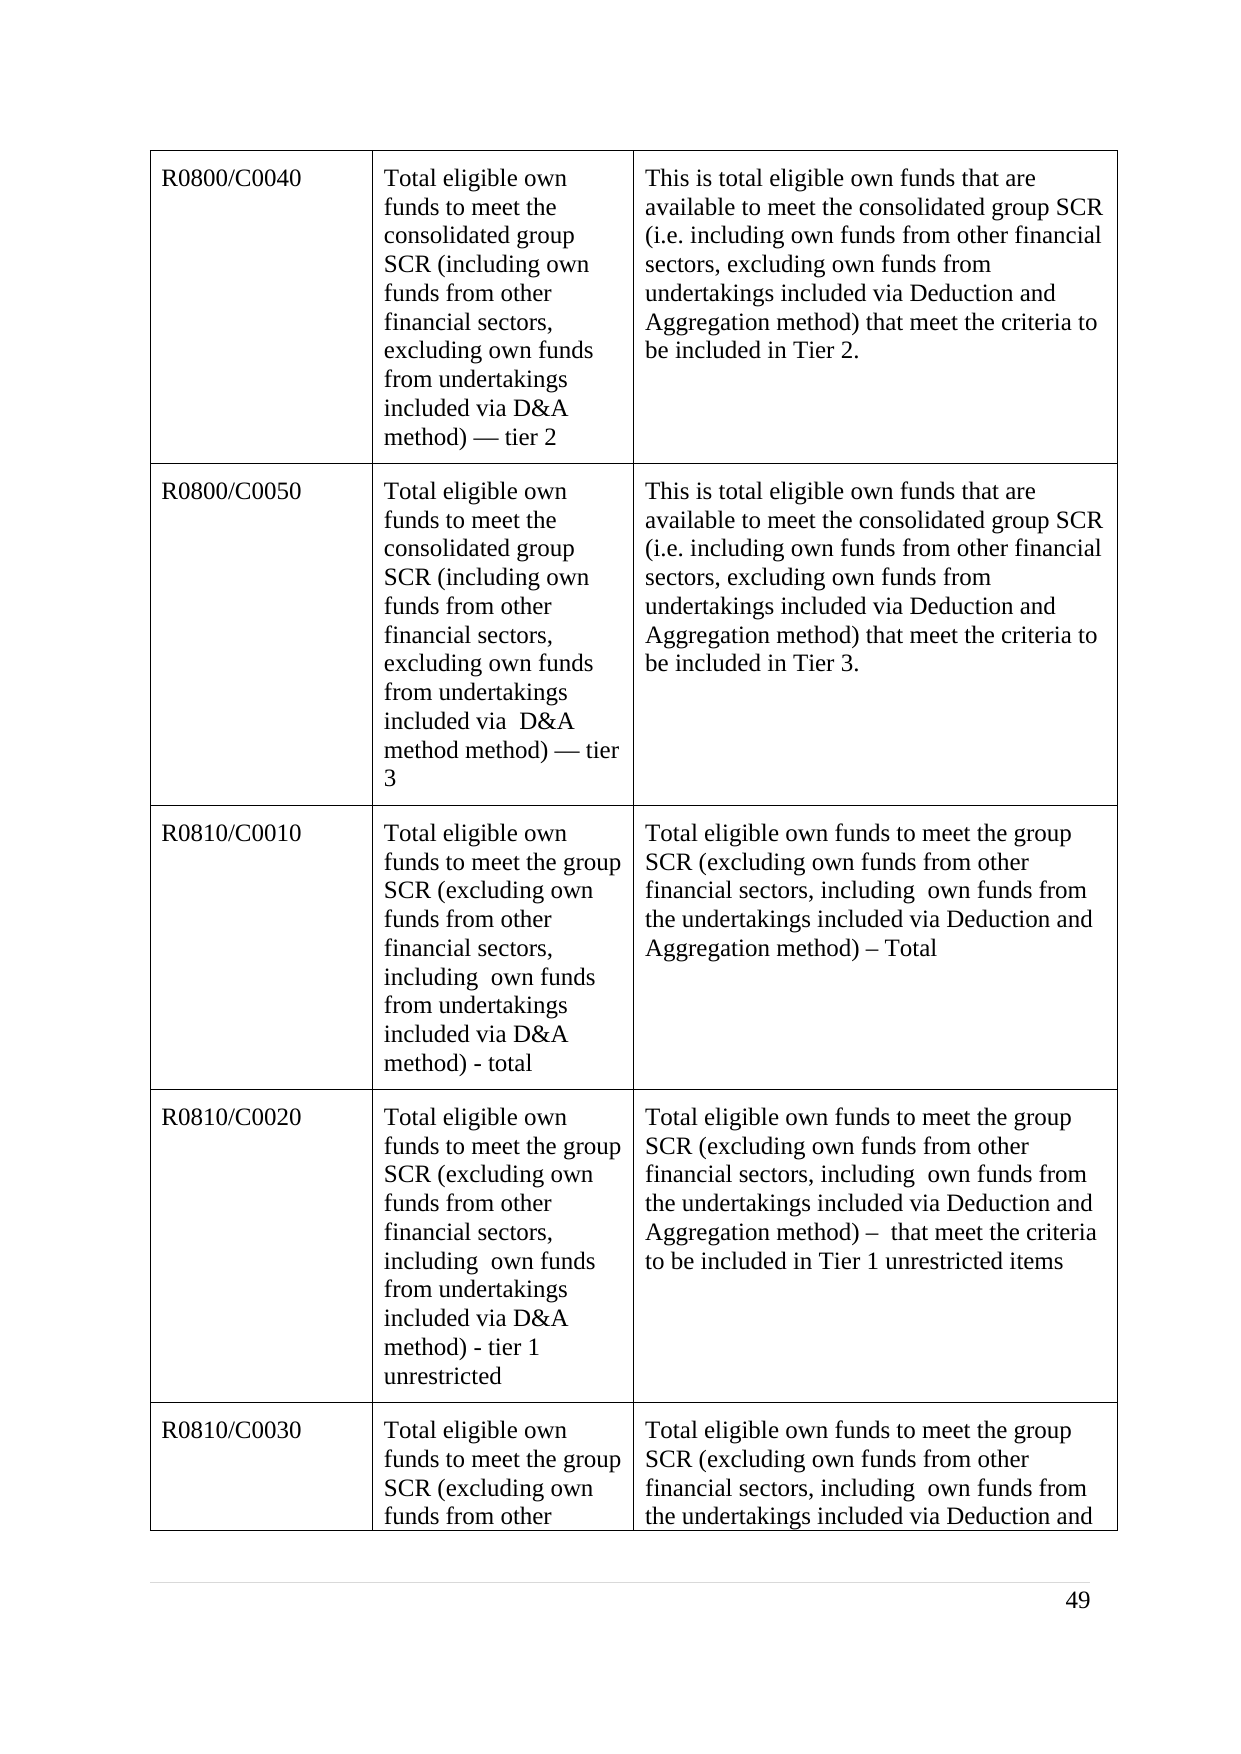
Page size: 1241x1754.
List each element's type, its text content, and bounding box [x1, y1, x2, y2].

table_cell R0810/C0010 [151, 806, 372, 1089]
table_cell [373, 1403, 633, 1530]
table_cell R0800/C0050 [151, 464, 372, 805]
table_cell This is total eligible own funds that are available to meet the consolidated group SCR (i.e. including own funds from other financial sectors, excluding own funds from undertakings included via Deduction and Aggregation method) that meet the criteria to be included in Tier 2. [634, 151, 1117, 463]
table_cell Total eligible own funds to meet the consolidated group SCR (including own funds from other financial sectors, excluding own funds from undertakings included via D&A method method) — tier 3 [373, 464, 633, 805]
table_cell Total eligible own funds to meet the group SCR (excluding own funds from other financial sectors, including own funds from undertakings included via D&A method) - total [373, 806, 633, 1089]
table_cell Total eligible own funds to meet the group SCR (excluding own funds from other financial sectors, including own funds from the undertakings included via Deduction and Aggregation method) – Total [634, 806, 1117, 1089]
table_cell This is total eligible own funds that are available to meet the consolidated group SCR (i.e. including own funds from other financial sectors, excluding own funds from undertakings included via Deduction and Aggregation method) that meet the criteria to be included in Tier 3. [634, 464, 1117, 805]
table_cell R0800/C0040 [151, 151, 372, 463]
table_cell Total eligible own funds to meet the consolidated group SCR (including own funds from other financial sectors, excluding own funds from undertakings included via D&A method) — tier 2 [373, 151, 633, 463]
table_cell Total eligible own funds to meet the group SCR (excluding own funds from other financial sectors, including own funds from the undertakings included via Deduction and Aggregation method) – that meet the criteria to be included in Tier 1 unrestricted items [634, 1090, 1117, 1402]
table_cell R0810/C0030 [151, 1403, 372, 1530]
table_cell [634, 1403, 1117, 1530]
table_cell R0810/C0020 [151, 1090, 372, 1402]
table_cell Total eligible own funds to meet the group SCR (excluding own funds from other financial sectors, including own funds from undertakings included via D&A method) - tier 1 unrestricted [373, 1090, 633, 1402]
